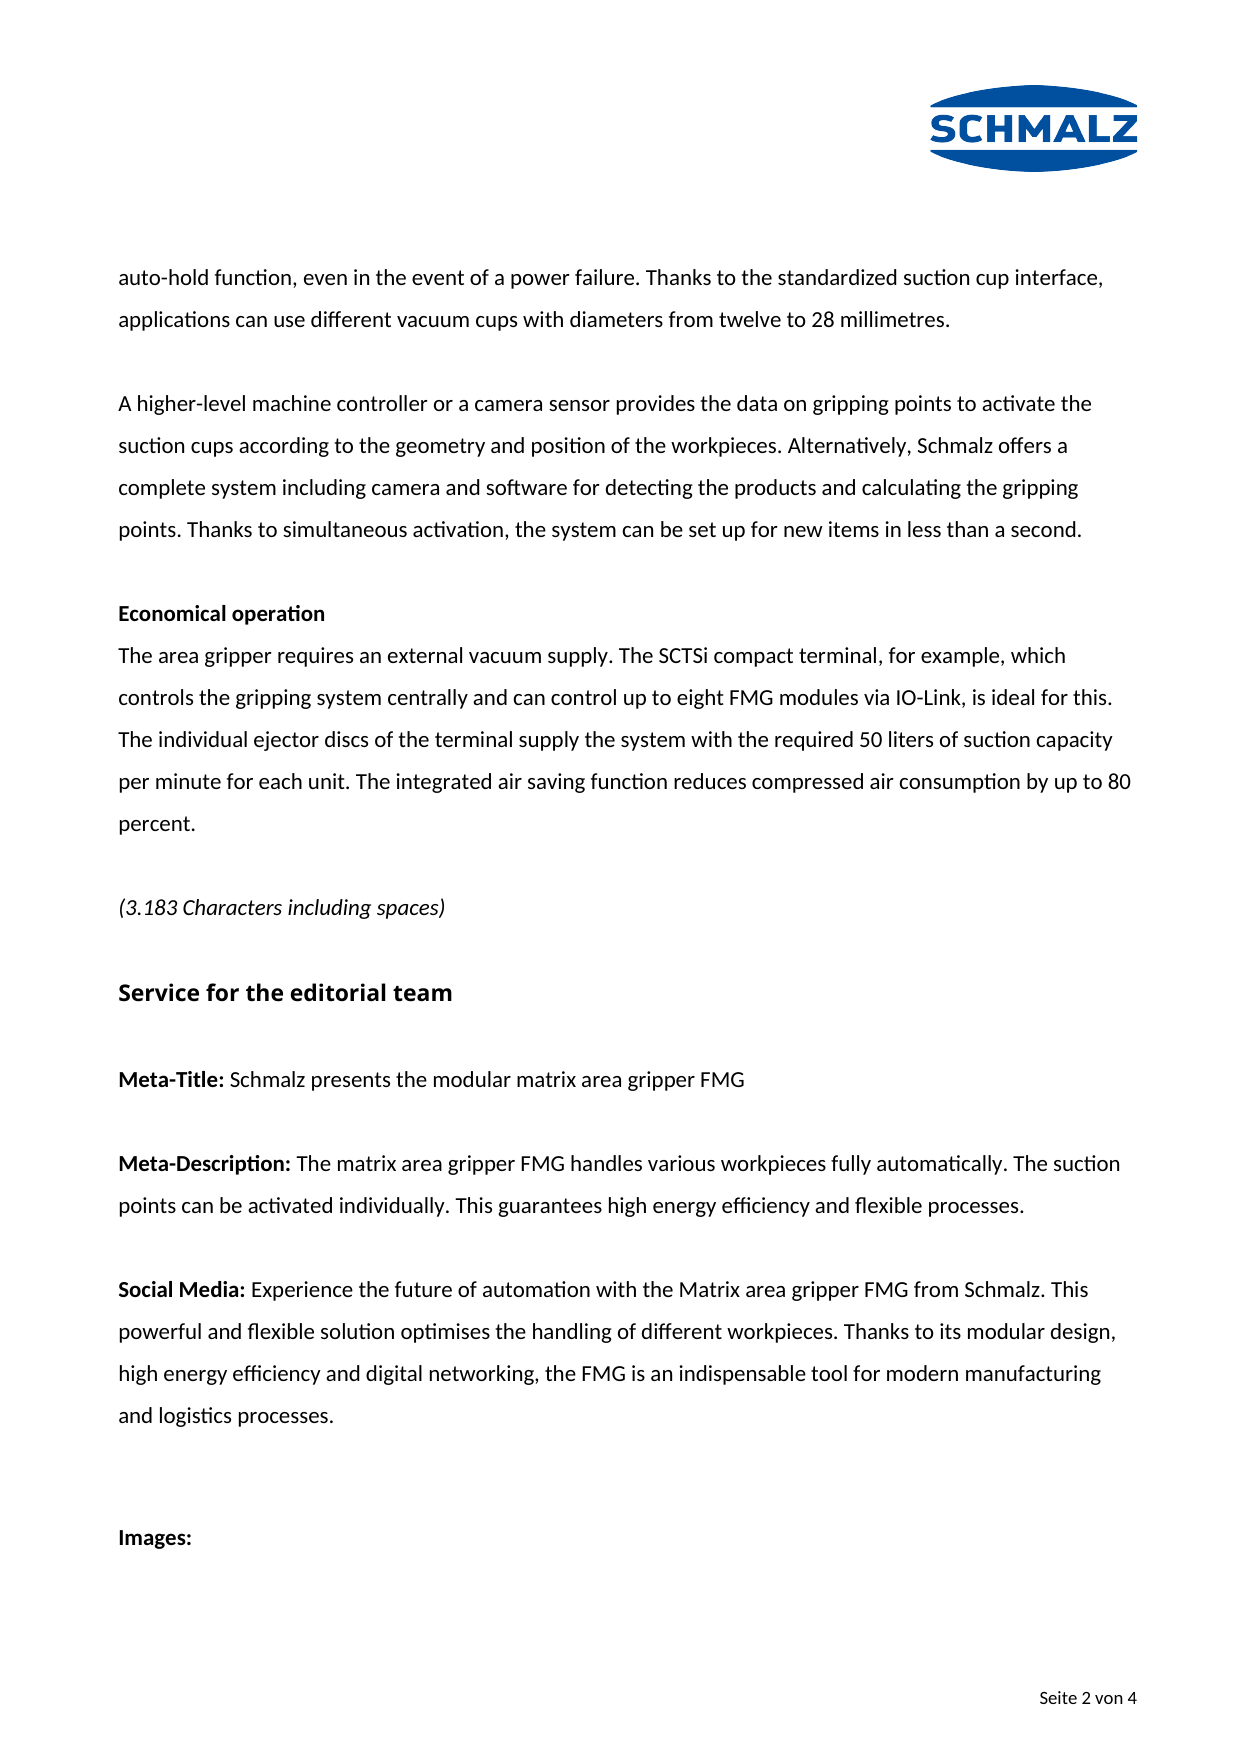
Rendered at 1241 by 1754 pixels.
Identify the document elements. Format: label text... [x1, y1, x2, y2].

text Images: [118, 1523, 1137, 1551]
text The area gripper requires an external vacuum supply. The SCTSi compact terminal, for example, which controls the gripping system centrally and can control up to eight FMG modules via IO-Link, is ideal for this. The individual ejector discs of the terminal supply the system with the required 50 liters of suction capacity per minute for each unit. The integrated air saving function reduces compressed air consumption by up to 80 percent. [118, 641, 1137, 837]
text A higher-level machine controller or a camera sensor provides the data on gripping points to activate the suction cups according to the geometry and position of the workpieces. Alternatively, Schmalz offers a complete system including camera and software for detecting the products and calculating the gripping points. Thanks to simultaneous activation, the system can be set up for new items in less than a second. [118, 389, 1137, 543]
text Meta-Description: The matrix area gripper FMG handles various workpieces fully automatically. The suction points can be activated individually. This guarantees high energy efficiency and flexible processes. [118, 1149, 1137, 1219]
text Social Media: Experience the future of automation with the Matrix area gripper FMG from Schmalz. This powerful and flexible solution optimises the handling of different workpieces. Thanks to its modular design, high energy efficiency and digital networking, the FMG is an indispensable tool for modern manufacturing and logistics processes. [118, 1275, 1137, 1429]
picture [930, 85, 1138, 172]
text Meta-Title: Schmalz presents the modular matrix area gripper FMG [118, 1066, 1137, 1093]
text Service for the editorial team [118, 977, 1137, 1008]
text Economical operation [118, 599, 1137, 627]
text (3.183 Characters including spaces) [118, 893, 1137, 921]
